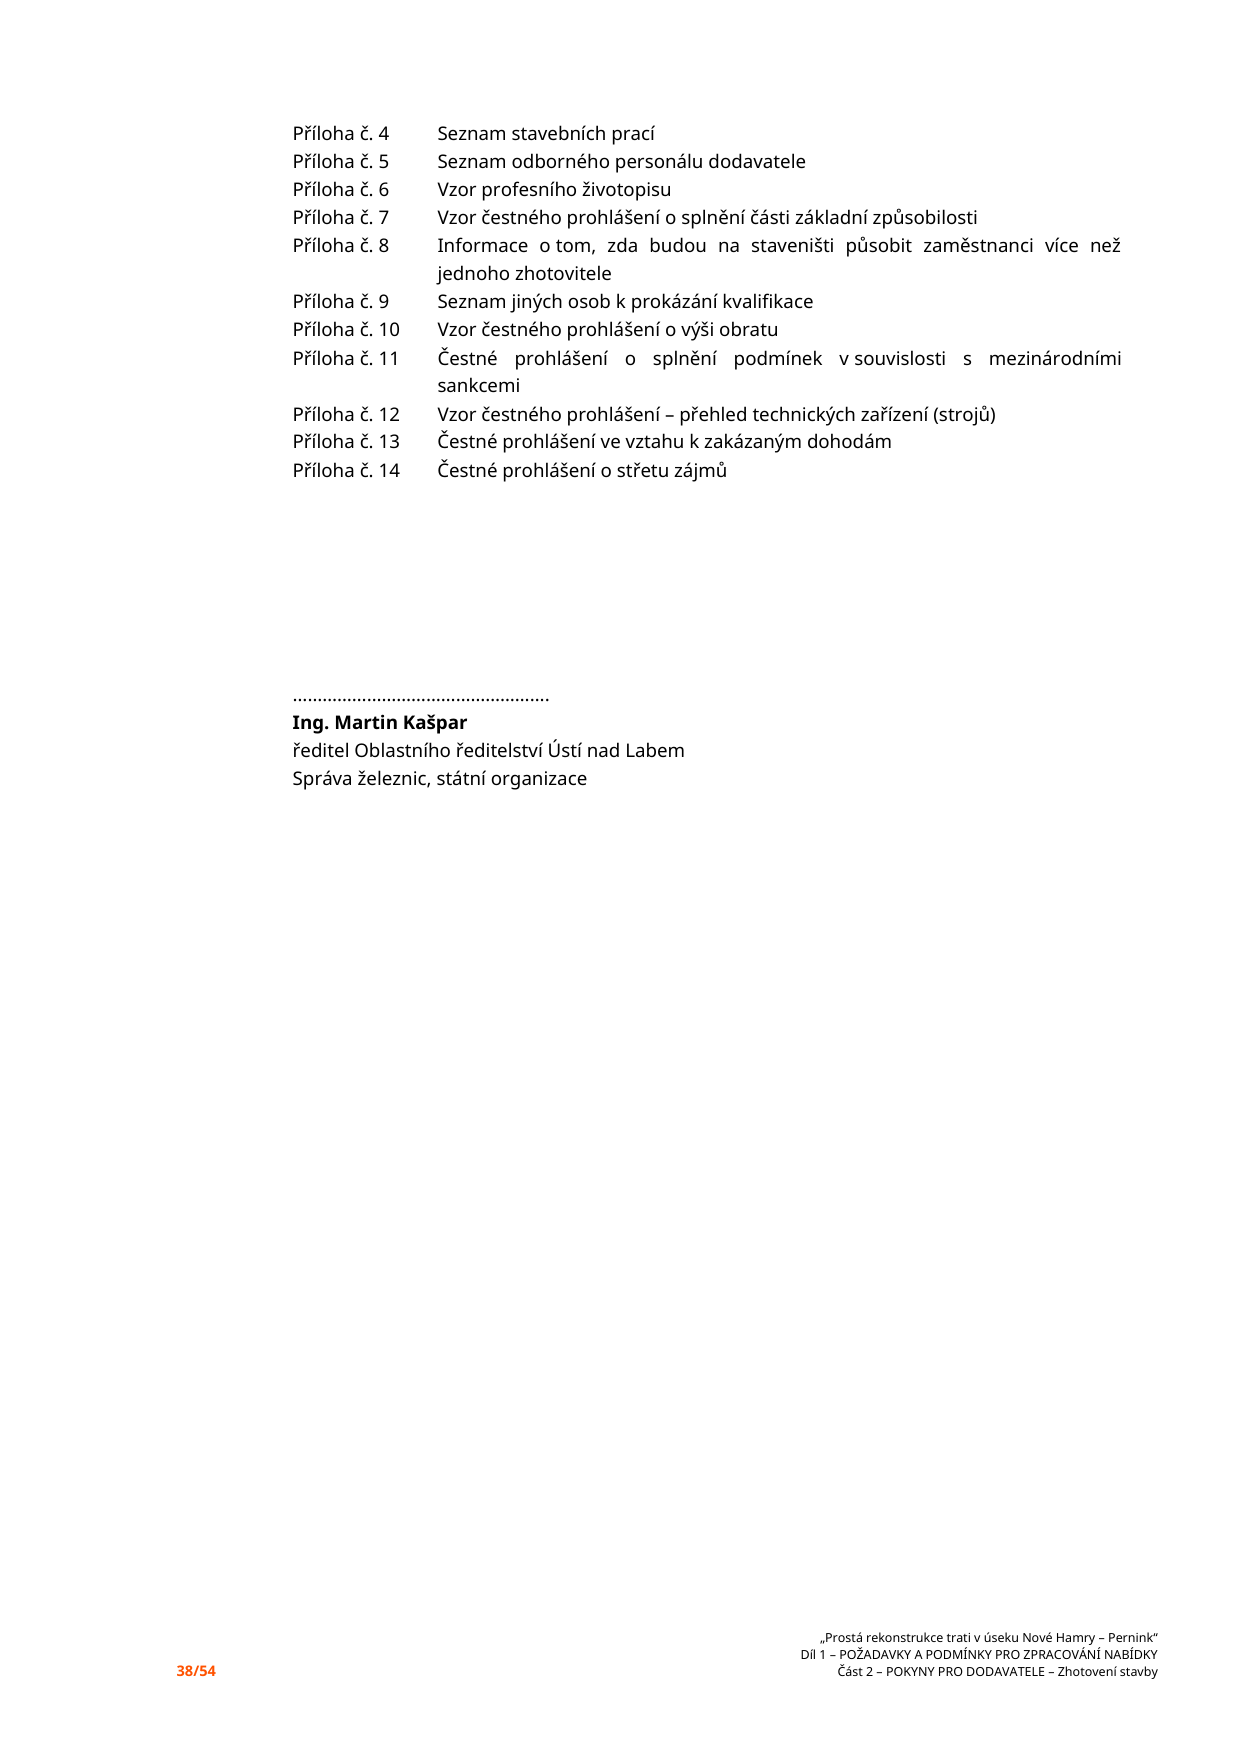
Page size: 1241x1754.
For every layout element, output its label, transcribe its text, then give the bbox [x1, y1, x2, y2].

text ředitel Oblastního ředitelství Ústí nad Labem [292, 737, 1122, 763]
text Ing. Martin Kašpar [292, 709, 1122, 734]
text Příloha č. 7 Vzor čestného prohlášení o splnění části základní způsobilosti [292, 205, 1122, 230]
text Příloha č. 8 Informace o tom, zda budou na staveništi působit zaměstnanci více než jednoho zhotovitele [292, 233, 1122, 286]
text Příloha č. 4 Seznam stavebních prací [292, 121, 1122, 146]
text Příloha č. 10 Vzor čestného prohlášení o výši obratu [292, 317, 1122, 342]
text ……………………………………………. [292, 681, 1122, 707]
text Příloha č. 9 Seznam jiných osob k prokázání kvalifikace [292, 289, 1122, 314]
text Příloha č. 14 Čestné prohlášení o střetu zájmů [292, 457, 1122, 482]
text Správa železnic, státní organizace [292, 765, 1122, 791]
text Příloha č. 11 Čestné prohlášení o splnění podmínek v souvislosti s mezinárodními sankcemi [292, 345, 1122, 398]
text Příloha č. 12 Vzor čestného prohlášení – přehled technických zařízení (strojů) [292, 401, 1122, 426]
text Příloha č. 6 Vzor profesního životopisu [292, 177, 1122, 202]
text Příloha č. 5 Seznam odborného personálu dodavatele [292, 149, 1122, 174]
text Příloha č. 13 Čestné prohlášení ve vztahu k zakázaným dohodám [292, 429, 1122, 454]
